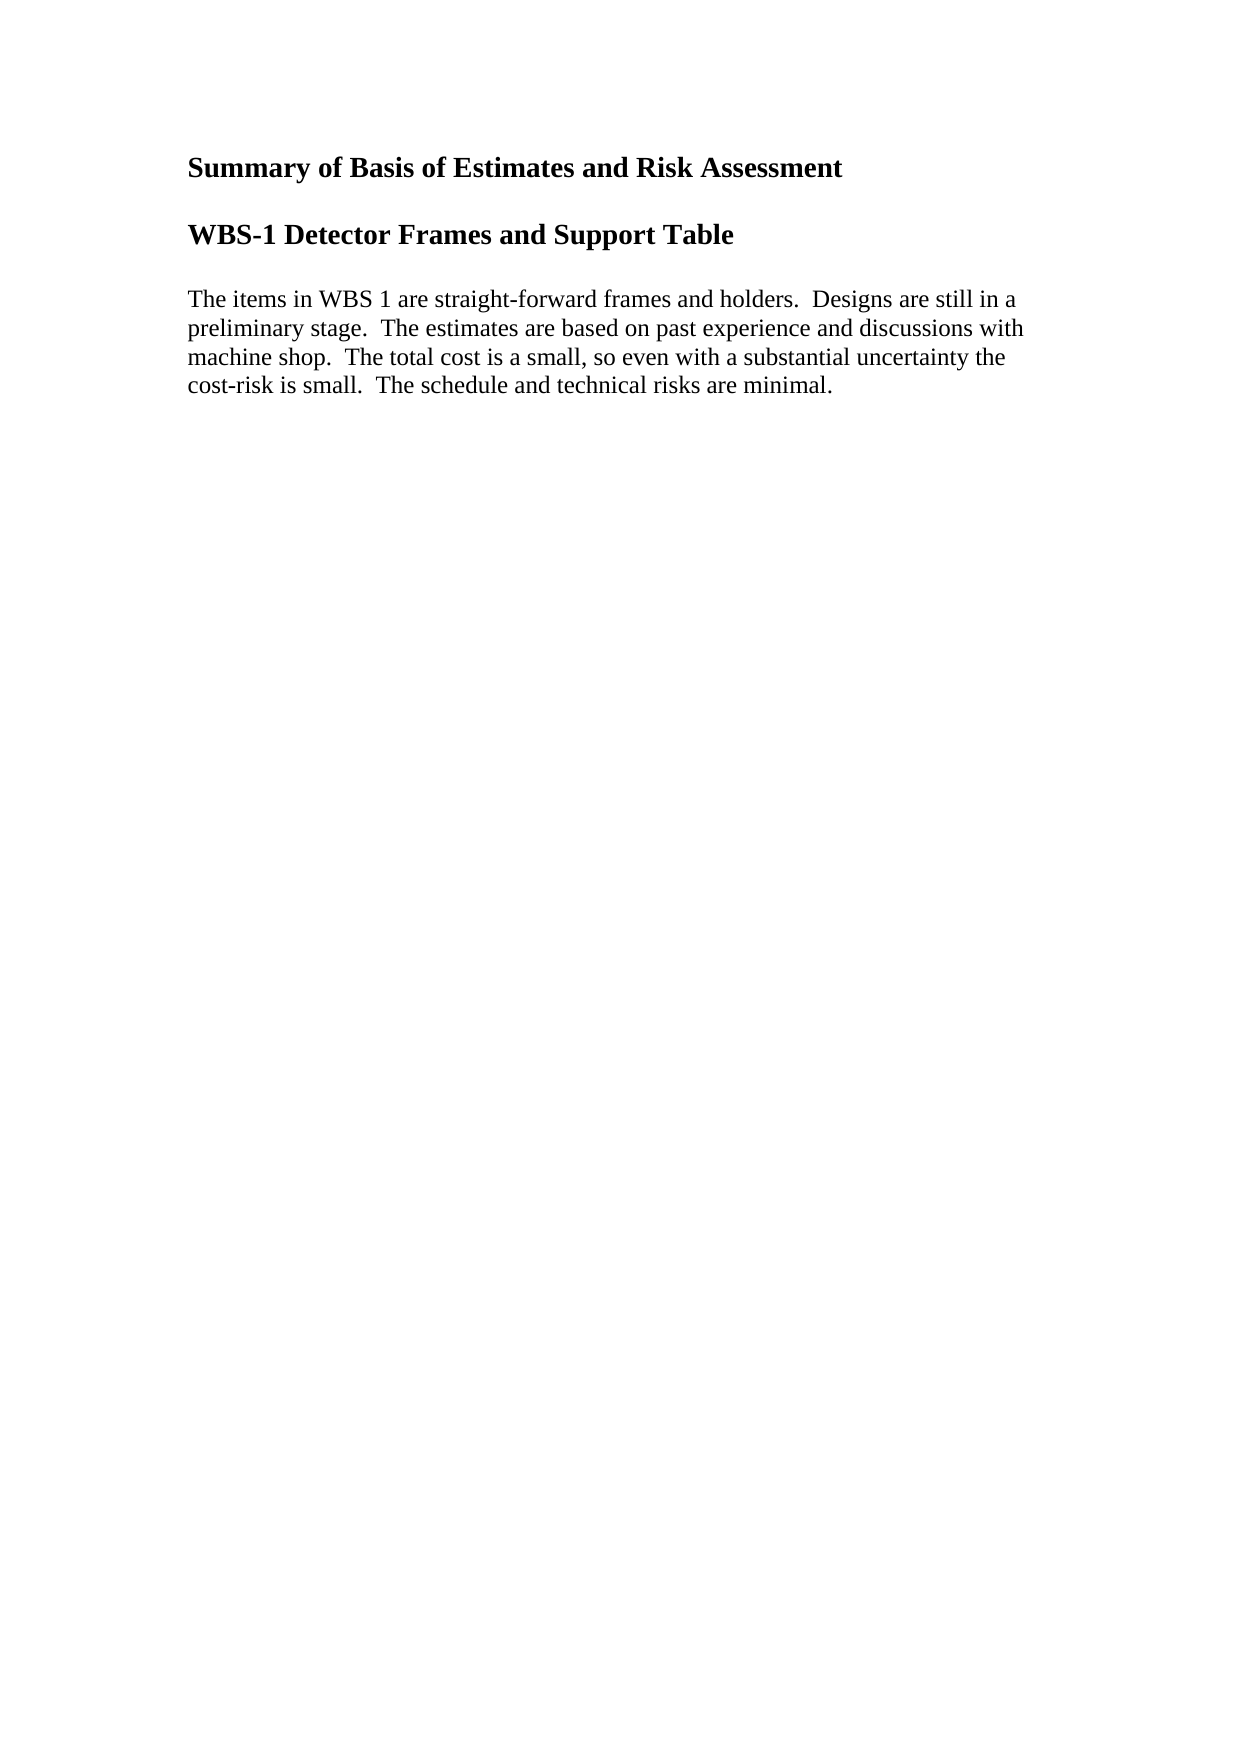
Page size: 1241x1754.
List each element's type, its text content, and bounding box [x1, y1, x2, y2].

text Summary of Basis of Estimates and Risk Assessment [187, 150, 1053, 183]
text The items in WBS 1 are straight-forward frames and holders. Designs are still in a preliminary stage. The estimates are based on past experience and discussions with machine shop. The total cost is a small, so even with a substantial uncertainty the cost-risk is small. The schedule and technical risks are minimal. [187, 284, 1053, 399]
text WBS-1 Detector Frames and Support Table [187, 217, 1053, 251]
